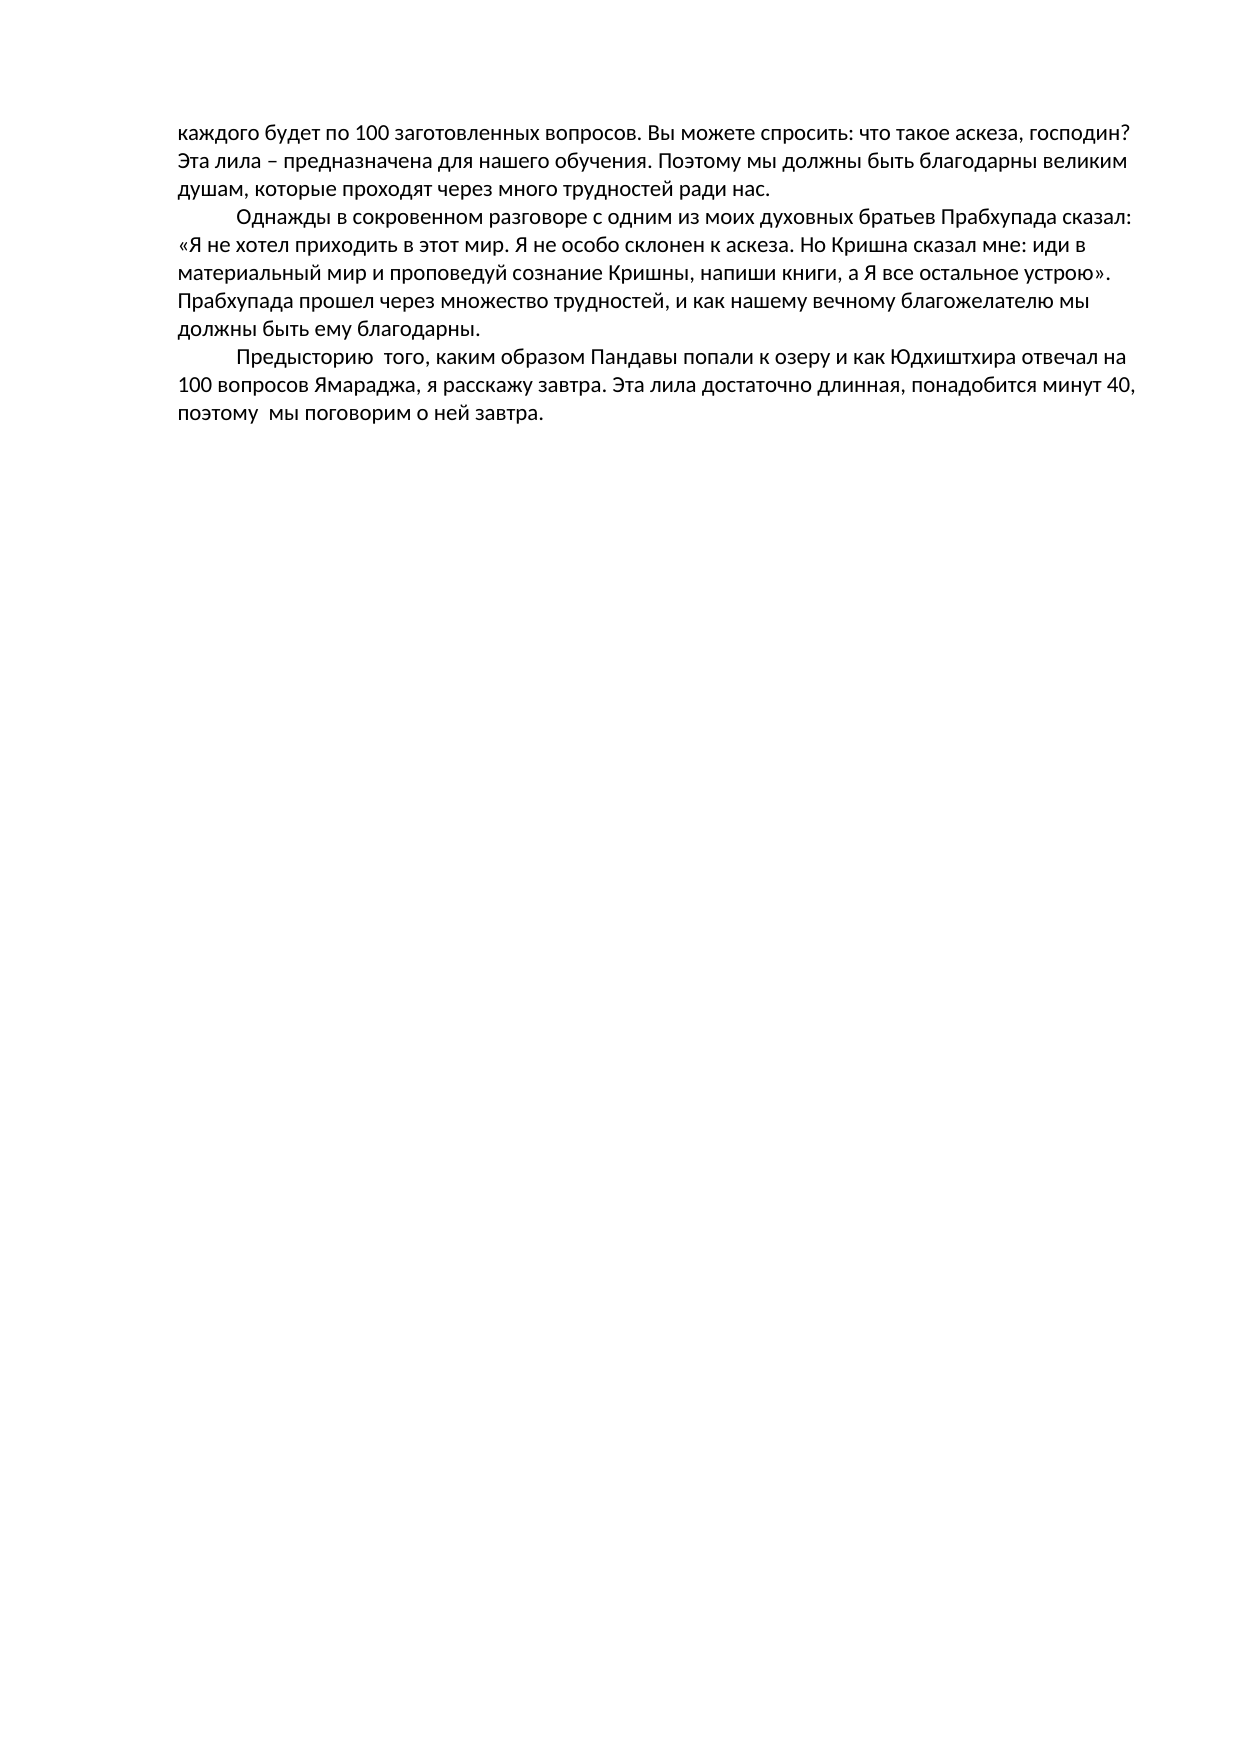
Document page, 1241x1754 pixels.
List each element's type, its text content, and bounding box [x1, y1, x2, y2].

text Однажды в сокровенном разговоре с одним из моих духовных братьев Прабхупада сказал: «Я не хотел приходить в этот мир. Я не особо склонен к аскеза. Но Кришна сказал мне: иди в материальный мир и проповедуй сознание Кришны, напиши книги, а Я все остальное устрою». Прабхупада прошел через множество трудностей, и как нашему вечному благожелателю мы должны быть ему благодарны. [177, 202, 1152, 342]
text Предысторию того, каким образом Пандавы попали к озеру и как Юдхиштхира отвечал на 100 вопросов Ямараджа, я расскажу завтра. Эта лила достаточно длинная, понадобится минут 40, поэтому мы поговорим о ней завтра. [177, 342, 1152, 426]
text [177, 118, 1152, 202]
